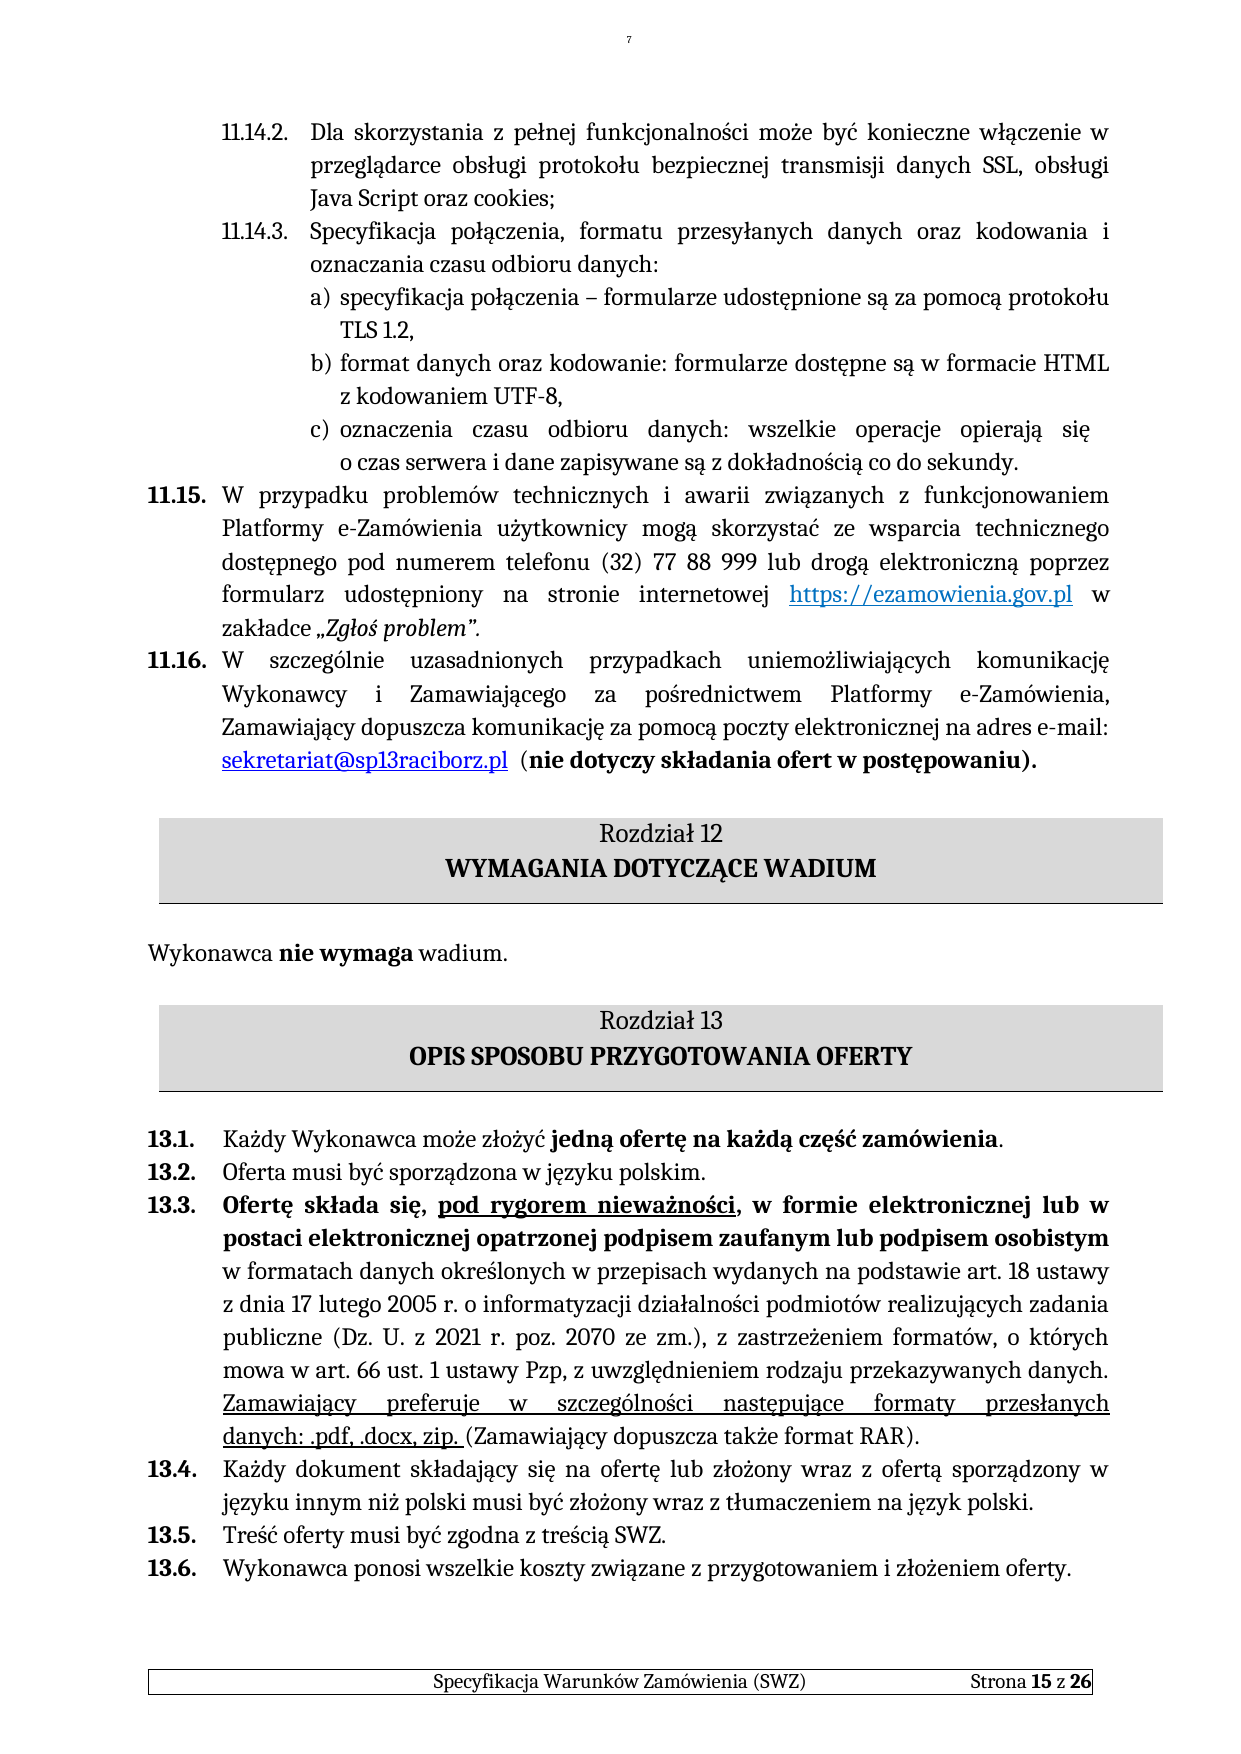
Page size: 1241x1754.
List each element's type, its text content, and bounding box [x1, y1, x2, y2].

list Specyfikacja połączenia, formatu przesyłanych danych oraz kodowania i oznaczania czasu odbioru danych: [222, 217, 1110, 279]
list Oferta musi być sporządzona w języku polskim. [148, 1158, 1110, 1186]
list W szczególnie uzasadnionych przypadkach uniemożliwiających komunikację Wykonawcy i Zamawiającego za pośrednictwem Platformy e-Zamówienia, Zamawiający dopuszcza komunikację za pomocą poczty elektronicznej na adres e-mail: sekretariat@sp13raciborz.pl (nie dotyczy składania ofert w postępowaniu). [148, 646, 1110, 774]
list Dla skorzystania z pełnej funkcjonalności może być konieczne włączenie w przeglądarce obsługi protokołu bezpiecznej transmisji danych SSL, obsługi Java Script oraz cookies; [222, 118, 1110, 213]
table_header Rozdział 13 OPIS SPOSOBU PRZYGOTOWANIA OFERTY [159, 1005, 1163, 1091]
text Wykonawca nie wymaga wadium. [148, 939, 1110, 968]
list W przypadku problemów technicznych i awarii związanych z funkcjonowaniem Platformy e-Zamówienia użytkownicy mogą skorzystać ze wsparcia technicznego dostępnego pod numerem telefonu (32) 77 88 999 lub drogą elektroniczną poprzez formularz udostępniony na stronie internetowej https://ezamowienia.gov.pl w zakładce „Zgłoś problem”. [148, 481, 1110, 642]
table_header Rozdział 12 WYMAGANIA DOTYCZĄCE WADIUM [159, 818, 1163, 903]
list Treść oferty musi być zgodna z treścią SWZ. [148, 1521, 1110, 1550]
list Każdy dokument składający się na ofertę lub złożony wraz z ofertą sporządzony w języku innym niż polski musi być złożony wraz z tłumaczeniem na język polski. [148, 1455, 1110, 1517]
list Wykonawca ponosi wszelkie koszty związane z przygotowaniem i złożeniem oferty. [148, 1554, 1110, 1583]
list Ofertę składa się, pod rygorem nieważności, w formie elektronicznej lub w postaci elektronicznej opatrzonej podpisem zaufanym lub podpisem osobistym w formatach danych określonych w przepisach wydanych na podstawie art. 18 ustawy z dnia 17 lutego 2005 r. o informatyzacji działalności podmiotów realizujących zadania publiczne (Dz. U. z 2021 r. poz. 2070 ze zm.), z zastrzeżeniem formatów, o których mowa w art. 66 ust. 1 ustawy Pzp, z uwzględnieniem rodzaju przekazywanych danych. Zamawiający preferuje w szczególności następujące formaty przesłanych danych: .pdf, .docx, zip. (Zamawiający dopuszcza także format RAR). [148, 1191, 1110, 1451]
list Każdy Wykonawca może złożyć jedną ofertę na każdą część zamówienia. [148, 1125, 1110, 1153]
list format danych oraz kodowanie: formularze dostępne są w formacie HTML z kodowaniem UTF-8, [310, 349, 1110, 411]
list specyfikacja połączenia – formularze udostępnione są za pomocą protokołu TLS 1.2, [310, 283, 1110, 345]
list oznaczenia czasu odbioru danych: wszelkie operacje opierają się o czas serwera i dane zapisywane są z dokładnością co do sekundy. [310, 415, 1110, 477]
